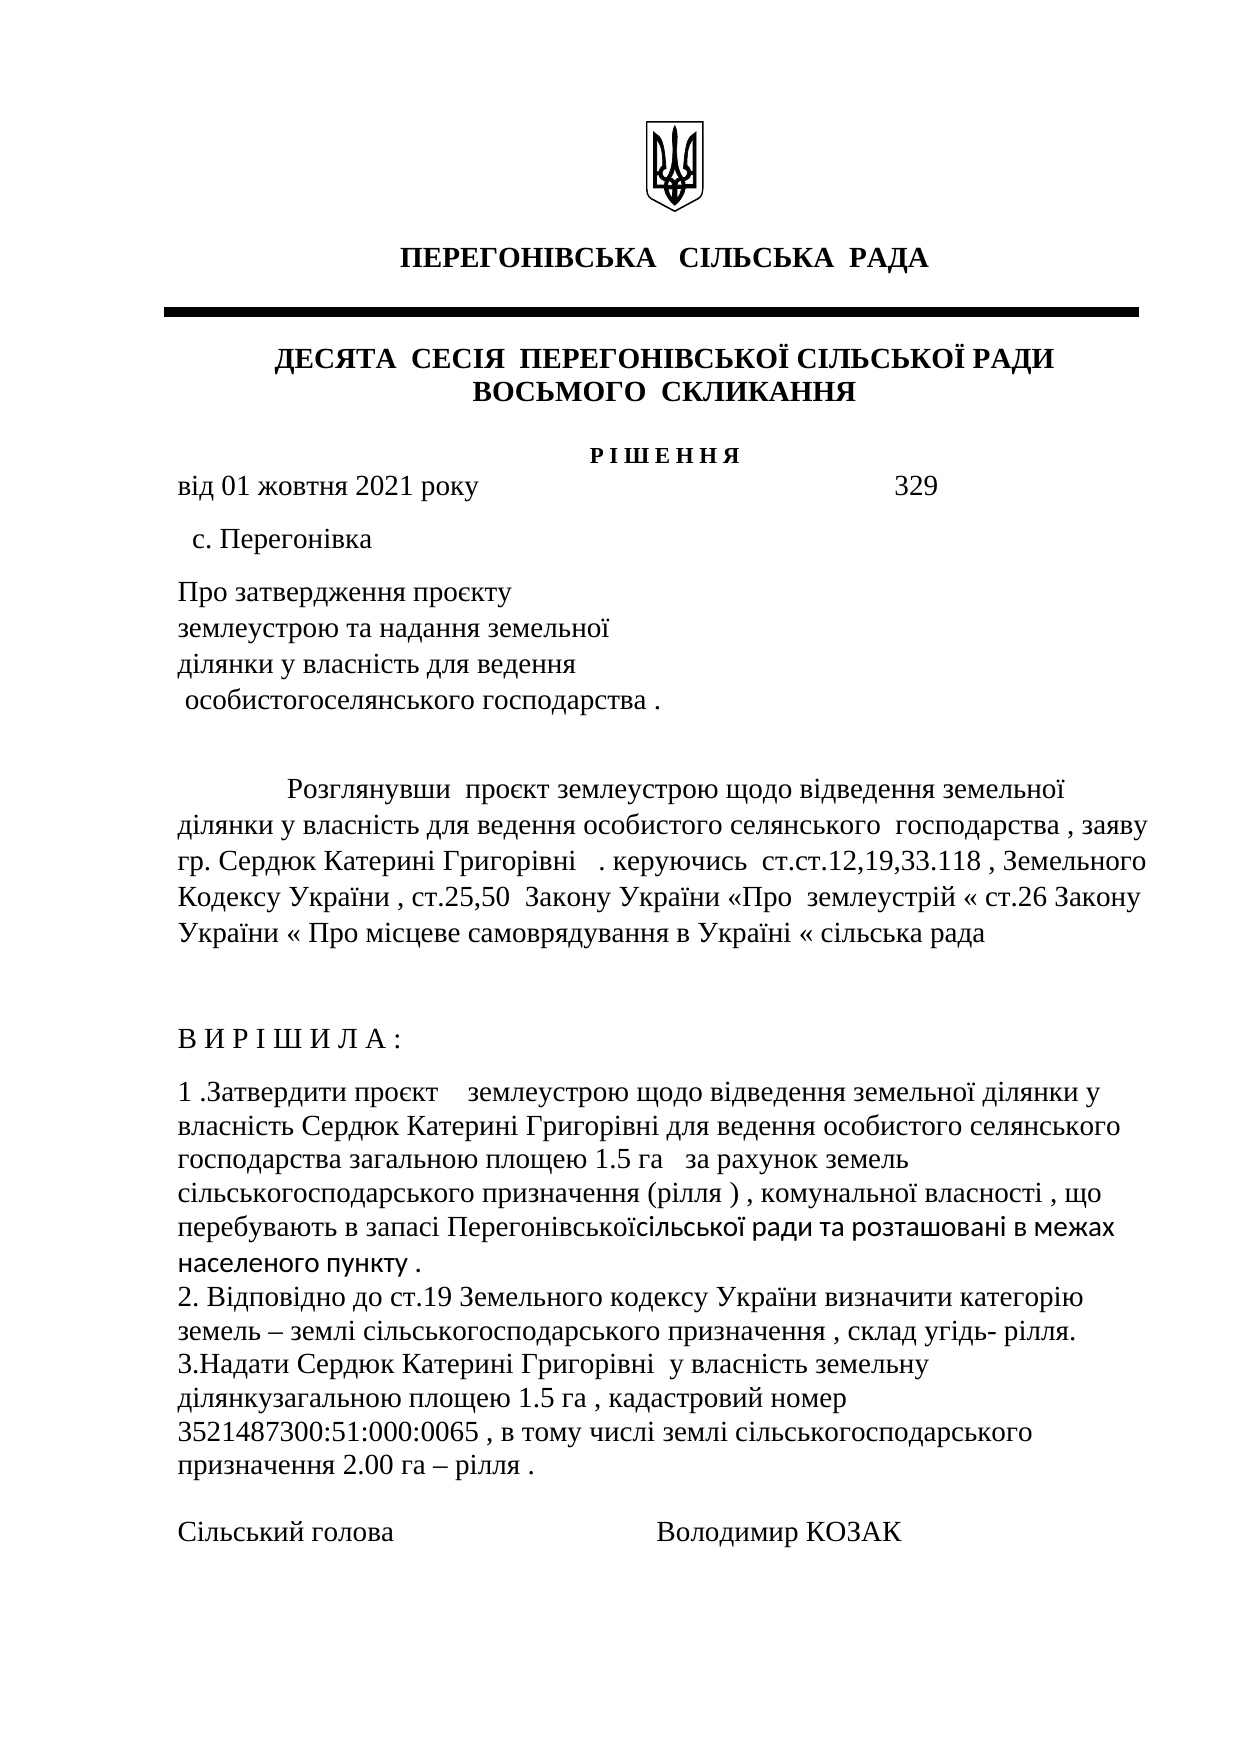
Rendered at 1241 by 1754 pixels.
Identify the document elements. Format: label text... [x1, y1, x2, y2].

text 1 .Затвердити проєкт землеустрою щодо відведення земельної ділянки у власність Сердюк Катерині Григорівні для ведення особистого селянського господарства загальною площею 1.5 га за рахунок земель сільськогосподарського призначення (рілля ) , комунальної власності , що перебувають в запасі Перегонівськоїсільської ради та розташовані в межах населеного пункту . [177, 1074, 1152, 1279]
text с. Перегонівка [177, 521, 1152, 554]
text В И Р І Ш И Л А : [177, 1021, 1152, 1055]
text ДЕСЯТА СЕСІЯ ПЕРЕГОНІВСЬКОЇ СІЛЬСЬКОЇ РАДИ [177, 341, 1152, 374]
text землеустрою та надання земельної [177, 610, 1152, 643]
text 3.Надати Сердюк Катерині Григорівні у власність земельну ділянкузагальною площею 1.5 га , кадастровий номер 3521487300:51:000:0065 , в тому числі землі сільськогосподарського призначення 2.00 га – рілля . [177, 1347, 1152, 1481]
text від 01 жовтня 2021 року 329 [177, 468, 1152, 502]
text ВОСЬМОГО СКЛИКАННЯ [177, 374, 1152, 408]
text Про затвердження проєкту [177, 574, 1152, 607]
text ділянки у власність для ведення [177, 646, 1152, 679]
text Сільський голова Володимир КОЗАК [177, 1514, 1152, 1548]
text ПЕРЕГОНІВСЬКА СІЛЬСЬКА РАДА [177, 240, 1152, 274]
text Розглянувши проєкт землеустрою щодо відведення земельної ділянки у власність для ведення особистого селянського господарства , заяву гр. Сердюк Катерині Григорівні . керуючись ст.ст.12,19,33.118 , Земельного Кодексу України , ст.25,50 Закону України «Про землеустрій « ст.26 Закону України « Про місцеве самоврядування в Україні « сільська рада [177, 771, 1152, 949]
text особистогоселянського господарства . [177, 682, 1152, 716]
text Р І Ш Е Н Н Я [177, 442, 1152, 468]
text 2. Відповідно до ст.19 Земельного кодексу України визначити категорію земель – землі сільськогосподарського призначення , склад угідь- рілля. [177, 1279, 1152, 1347]
